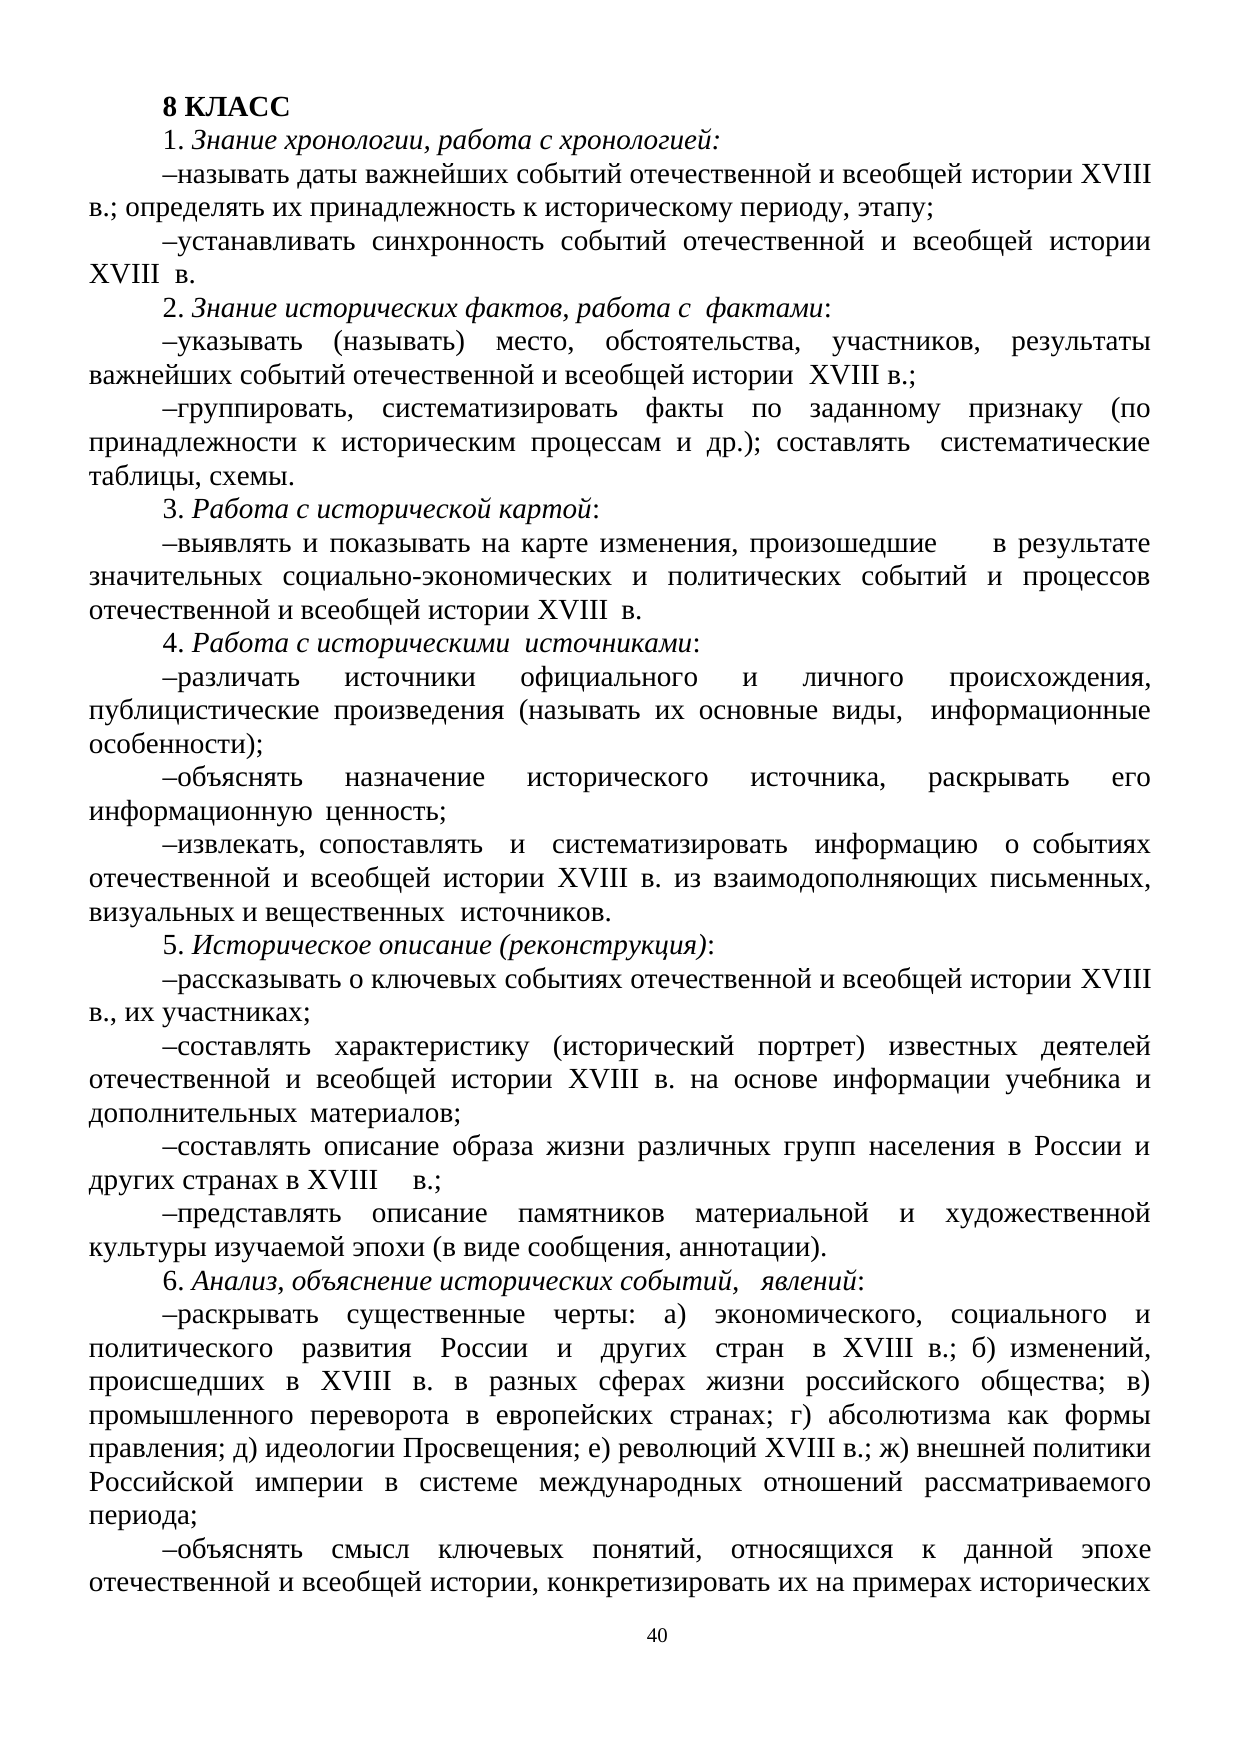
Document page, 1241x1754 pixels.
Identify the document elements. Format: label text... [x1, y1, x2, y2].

text –объяснять назначение исторического источника, раскрывать его информационную ценность; [89, 759, 1152, 827]
text –называть даты важнейших событий отечественной и всеобщей истории XVIII в.; определять их принадлежность к историческому периоду, этапу; [89, 156, 1152, 223]
text 5. Историческое описание (реконструкция): [89, 927, 1152, 961]
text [89, 1531, 1152, 1598]
text –извлекать, сопоставлять и систематизировать информацию о событиях отечественной и всеобщей истории XVIII в. из взаимодополняющих письменных, визуальных и вещественных источников. [89, 827, 1152, 927]
text 6. Анализ, объяснение исторических событий, явлений: [89, 1263, 1152, 1296]
text –выявлять и показывать на карте изменения, произошедшие в результате значительных социально-экономических и политических событий и процессов отечественной и всеобщей истории XVIII в. [89, 525, 1152, 625]
text –рассказывать о ключевых событиях отечественной и всеобщей истории XVIII в., их участниках; [89, 961, 1152, 1028]
text 4. Работа с историческими источниками: [89, 625, 1152, 659]
text –раскрывать существенные черты: а) экономического, социального и политического развития России и других стран в XVIII в.; б) изменений, происшедших в XVIII в. в разных сферах жизни российского общества; в) промышленного переворота в европейских странах; г) абсолютизма как формы правления; д) идеологии Просвещения; е) революций XVIII в.; ж) внешней политики Российской империи в системе международных отношений рассматриваемого периода; [89, 1296, 1152, 1531]
text 3. Работа с исторической картой: [89, 491, 1152, 525]
text 1. Знание хронологии, работа с хронологией: [89, 122, 1152, 156]
text –представлять описание памятников материальной и художественной культуры изучаемой эпохи (в виде сообщения, аннотации). [89, 1196, 1152, 1263]
text 2. Знание исторических фактов, работа с фактами: [89, 290, 1152, 323]
text 8 КЛАСС [89, 89, 1152, 122]
text –указывать (называть) место, обстоятельства, участников, результаты важнейших событий отечественной и всеобщей истории XVIII в.; [89, 323, 1152, 391]
text –составлять описание образа жизни различных групп населения в России и других странах в XVIII в.; [89, 1128, 1152, 1196]
text –составлять характеристику (исторический портрет) известных деятелей отечественной и всеобщей истории XVIII в. на основе информации учебника и дополнительных материалов; [89, 1028, 1152, 1128]
text –различать источники официального и личного происхождения, публицистические произведения (называть их основные виды, информационные особенности); [89, 659, 1152, 759]
text –группировать, систематизировать факты по заданному признаку (по принадлежности к историческим процессам и др.); составлять систематические таблицы, схемы. [89, 391, 1152, 491]
text –устанавливать синхронность событий отечественной и всеобщей истории XVIII в. [89, 223, 1152, 290]
